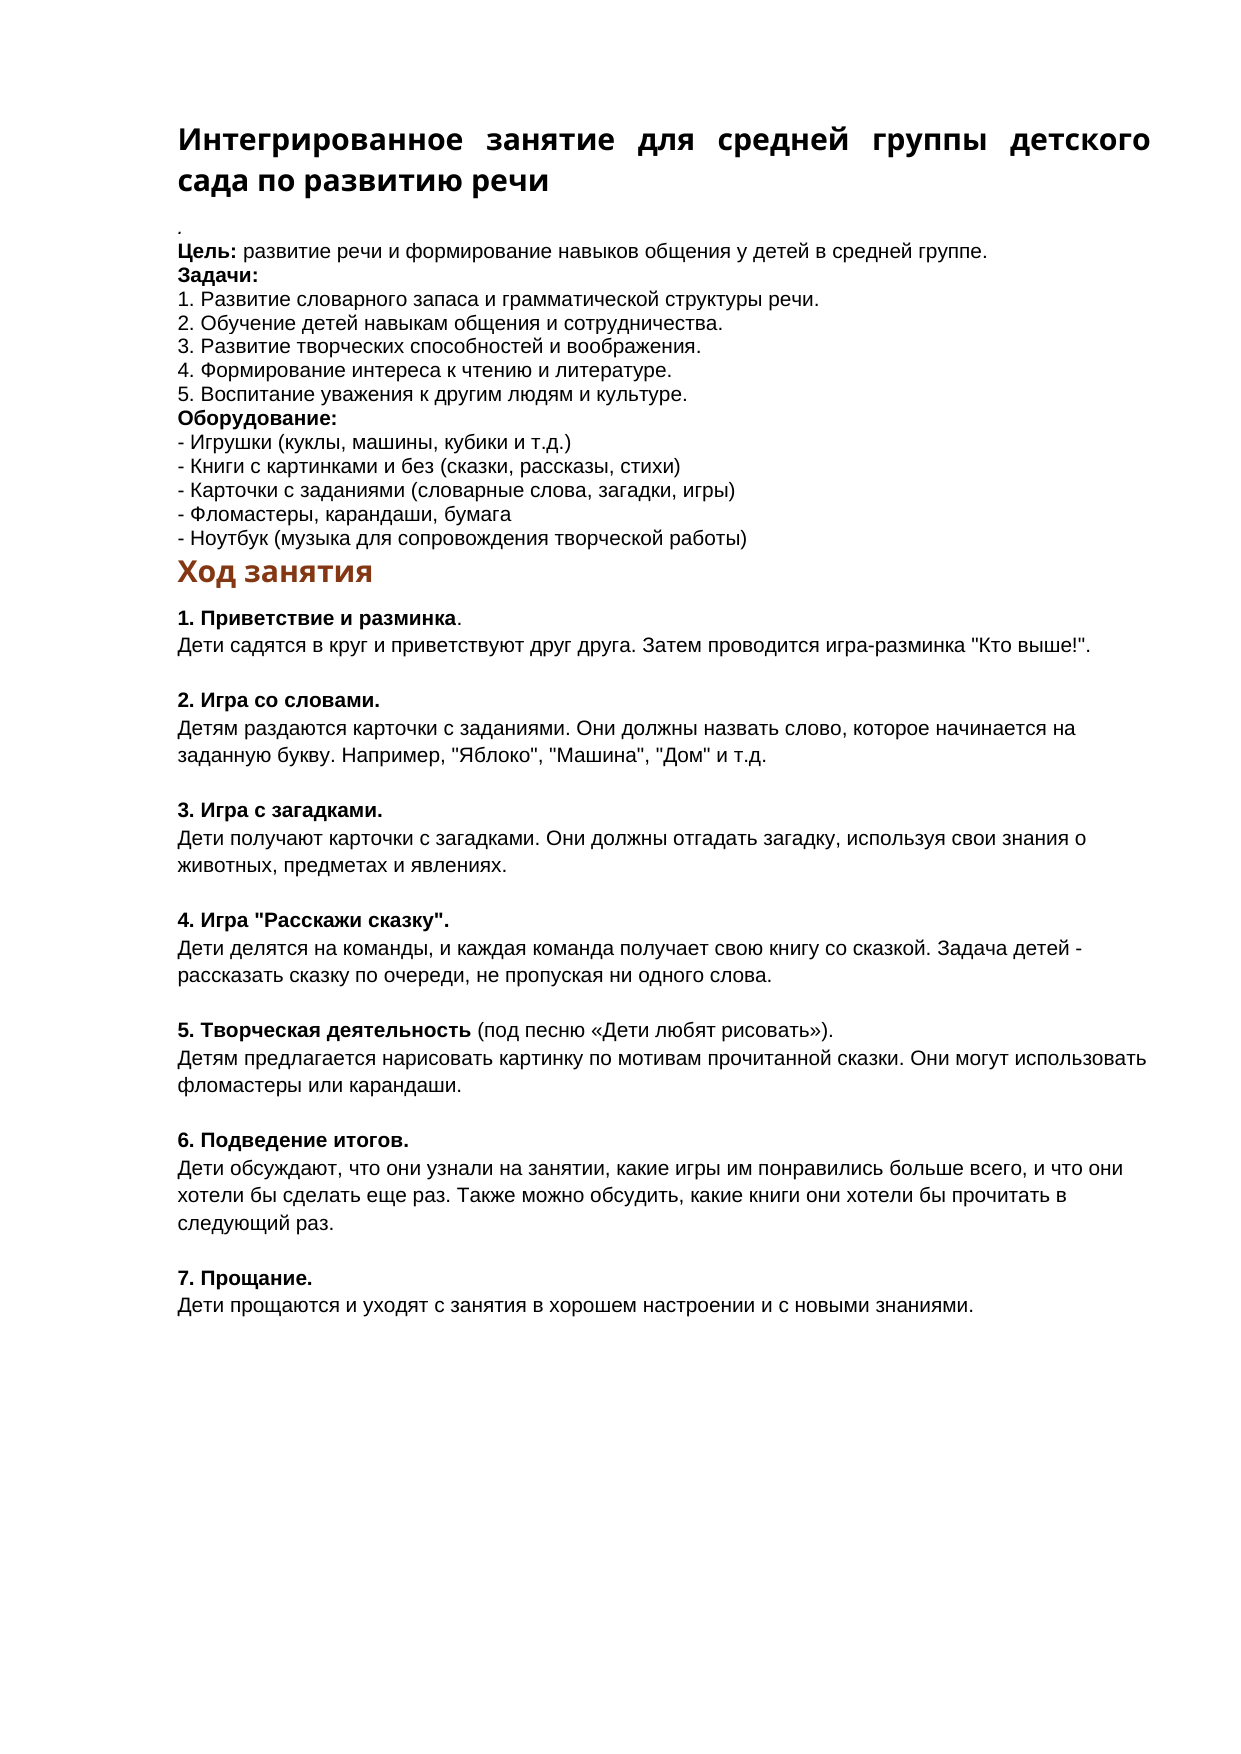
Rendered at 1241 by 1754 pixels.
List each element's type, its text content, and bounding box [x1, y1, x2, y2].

text Интегрированное занятие для средней группы детского сада по развитию речи [177, 118, 1152, 200]
text Ход занятия [177, 550, 1152, 591]
text 1. Приветствие и разминка. Дети садятся в круг и приветствуют друг друга. Затем проводится игра-разминка "Кто выше!". 2. Игра со словами. Детям раздаются карточки с заданиями. Они должны назвать слово, которое начинается на заданную букву. Например, "Яблоко", "Машина", "Дом" и т.д. 3. Игра с загадками. Дети получают карточки с загадками. Они должны отгадать загадку, используя свои знания о животных, предметах и явлениях. 4. Игра "Расскажи сказку". Дети делятся на команды, и каждая команда получает свою книгу со сказкой. Задача детей - рассказать сказку по очереди, не пропуская ни одного слова. 5. Творческая деятельность (под песню «Дети любят рисовать»). Детям предлагается нарисовать картинку по мотивам прочитанной сказки. Они могут использовать фломастеры или карандаши. 6. Подведение итогов. Дети обсуждают, что они узнали на занятии, какие игры им понравились больше всего, и что они хотели бы сделать еще раз. Также можно обсудить, какие книги они хотели бы прочитать в следующий раз. 7. Прощание. Дети прощаются и уходят с занятия в хорошем настроении и с новыми знаниями. [177, 605, 1152, 1317]
text . Цель: развитие речи и формирование навыков общения у детей в средней группе. Задачи: 1. Развитие словарного запаса и грамматической структуры речи. 2. Обучение детей навыкам общения и сотрудничества. 3. Развитие творческих способностей и воображения. 4. Формирование интереса к чтению и литературе. 5. Воспитание уважения к другим людям и культуре. Оборудование: - Игрушки (куклы, машины, кубики и т.д.) - Книги с картинками и без (сказки, рассказы, стихи) - Карточки с заданиями (словарные слова, загадки, игры) - Фломастеры, карандаши, бумага - Ноутбук (музыка для сопровождения творческой работы) [177, 214, 1152, 550]
